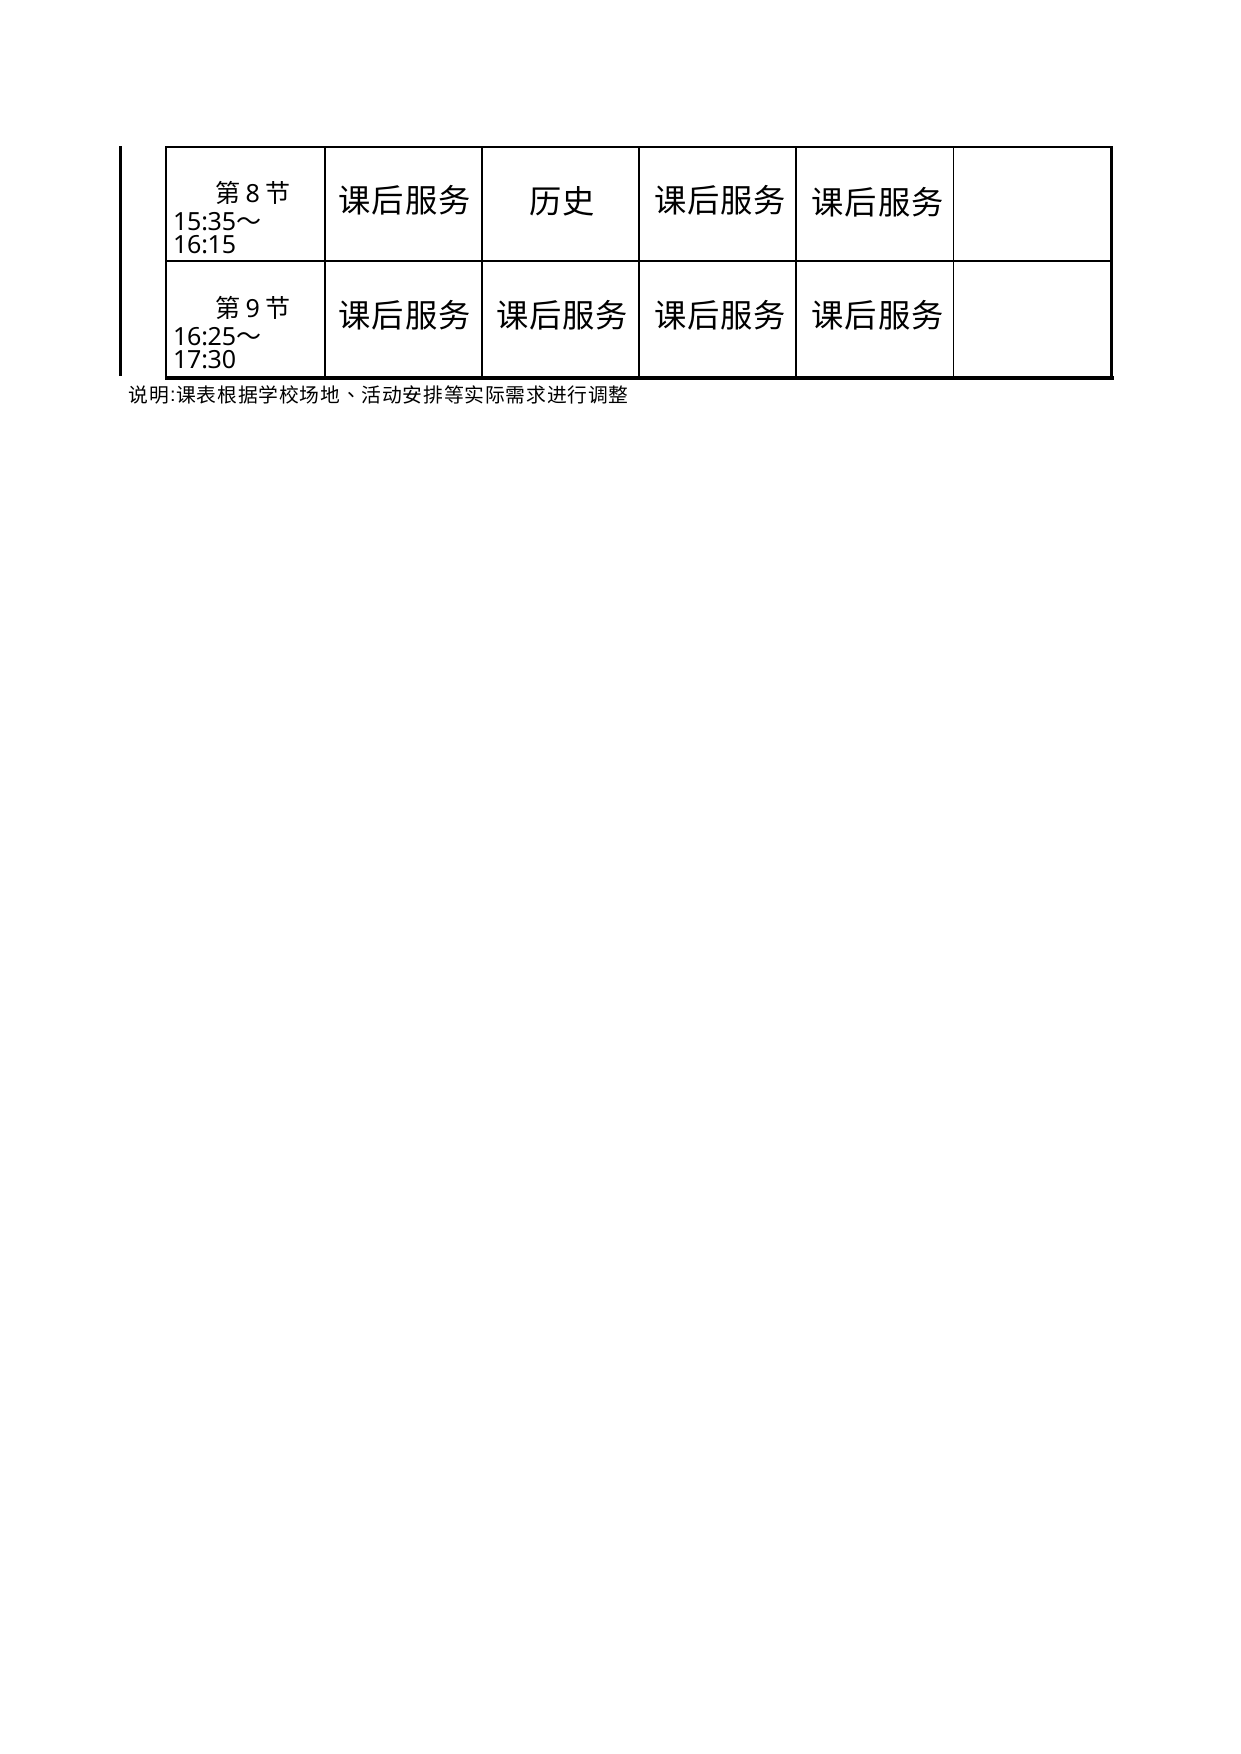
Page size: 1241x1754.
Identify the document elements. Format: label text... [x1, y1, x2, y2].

table_cell [954, 262, 1110, 376]
table_cell 第8节 15:35～16:15 [167, 148, 324, 260]
table_cell 历史 [483, 148, 638, 260]
table_cell 课后服务 [326, 262, 481, 376]
text 说明:课表根据学校场地、活动安排等实际需求进行调整 [128, 382, 1116, 408]
table_cell 课后服务 [326, 148, 481, 260]
table_cell 课后服务 [640, 262, 795, 376]
table_cell 课后服务 [797, 262, 953, 376]
table_cell 课后服务 [640, 148, 795, 260]
table_cell 第9节 16:25～17:30 [167, 262, 324, 376]
table_cell [954, 148, 1110, 260]
table_cell 课后服务 [483, 262, 638, 376]
table_cell 课后服务 [797, 148, 953, 260]
